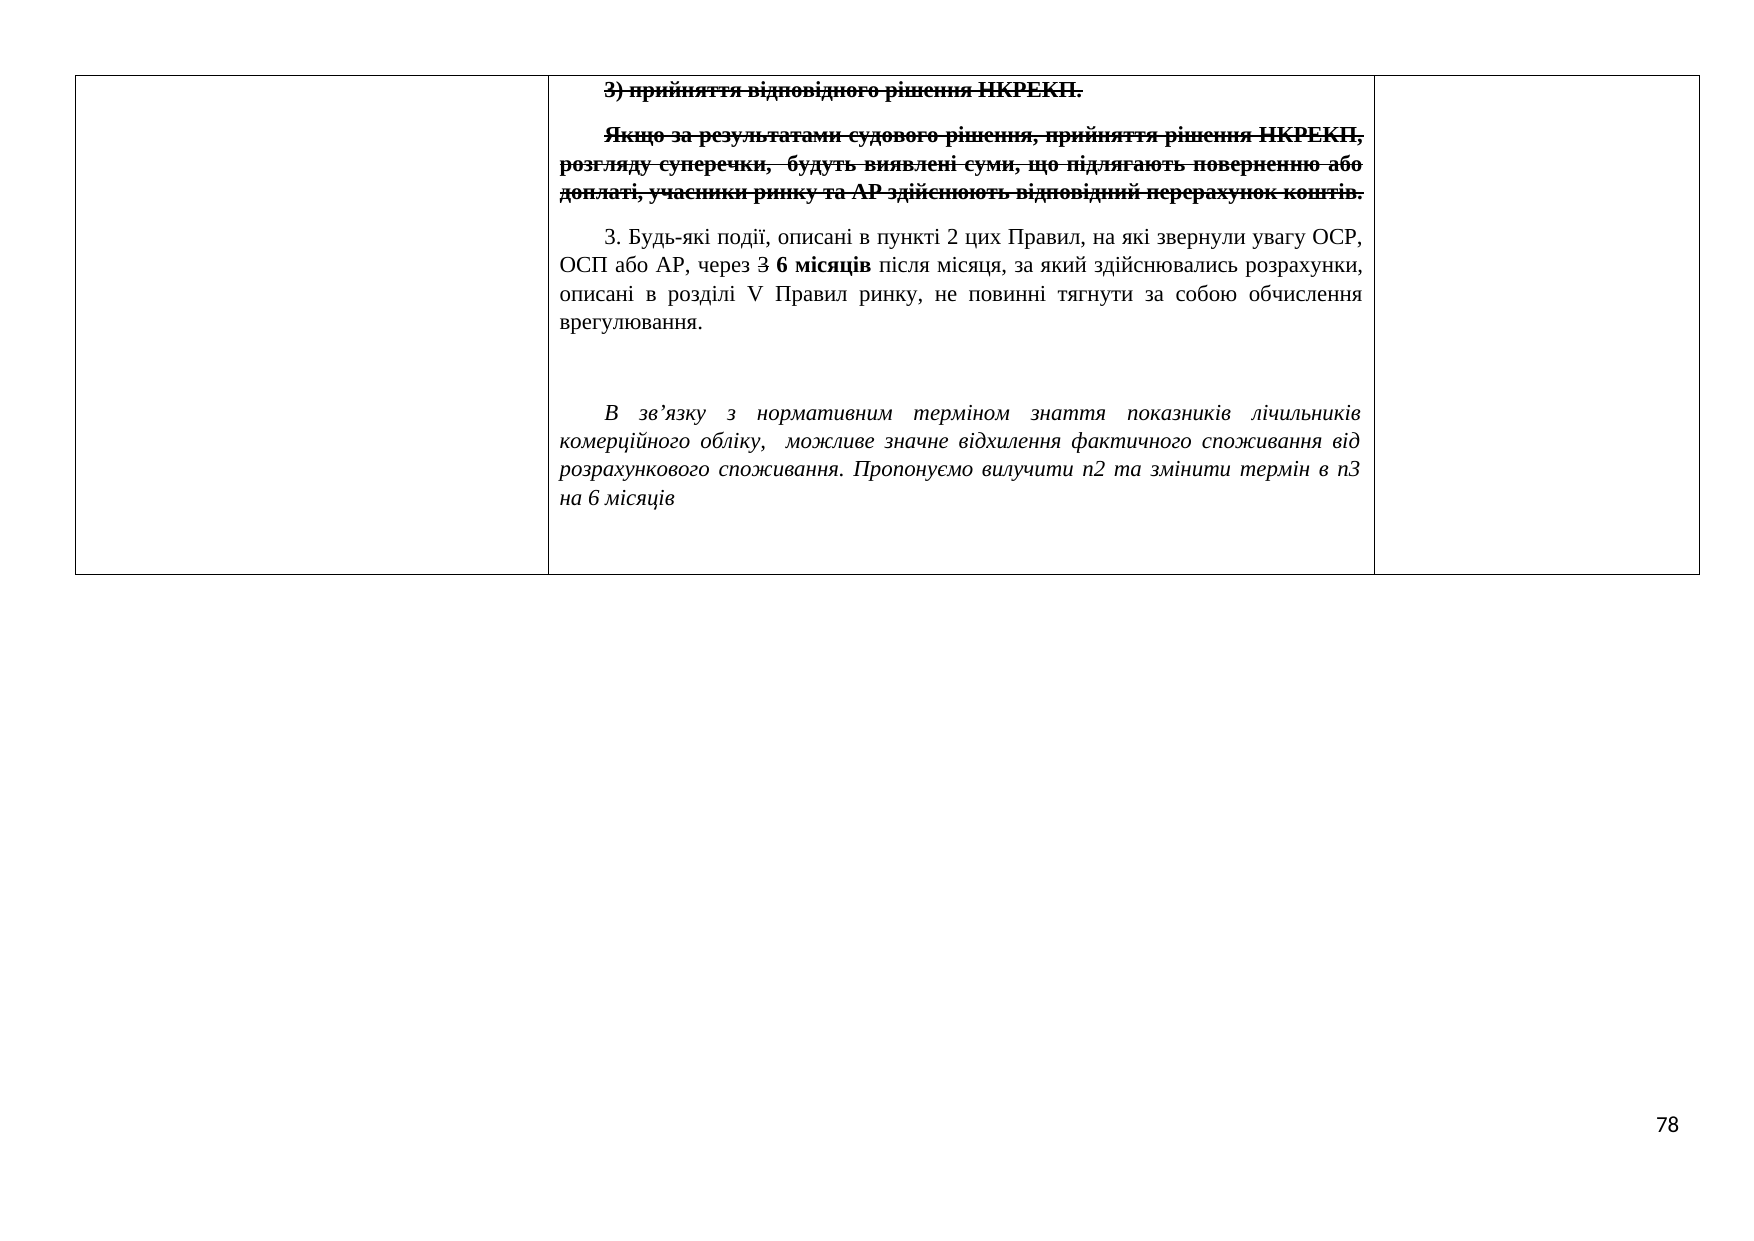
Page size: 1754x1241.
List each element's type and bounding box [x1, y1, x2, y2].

table_cell [1375, 76, 1699, 574]
table_cell [549, 76, 1374, 574]
